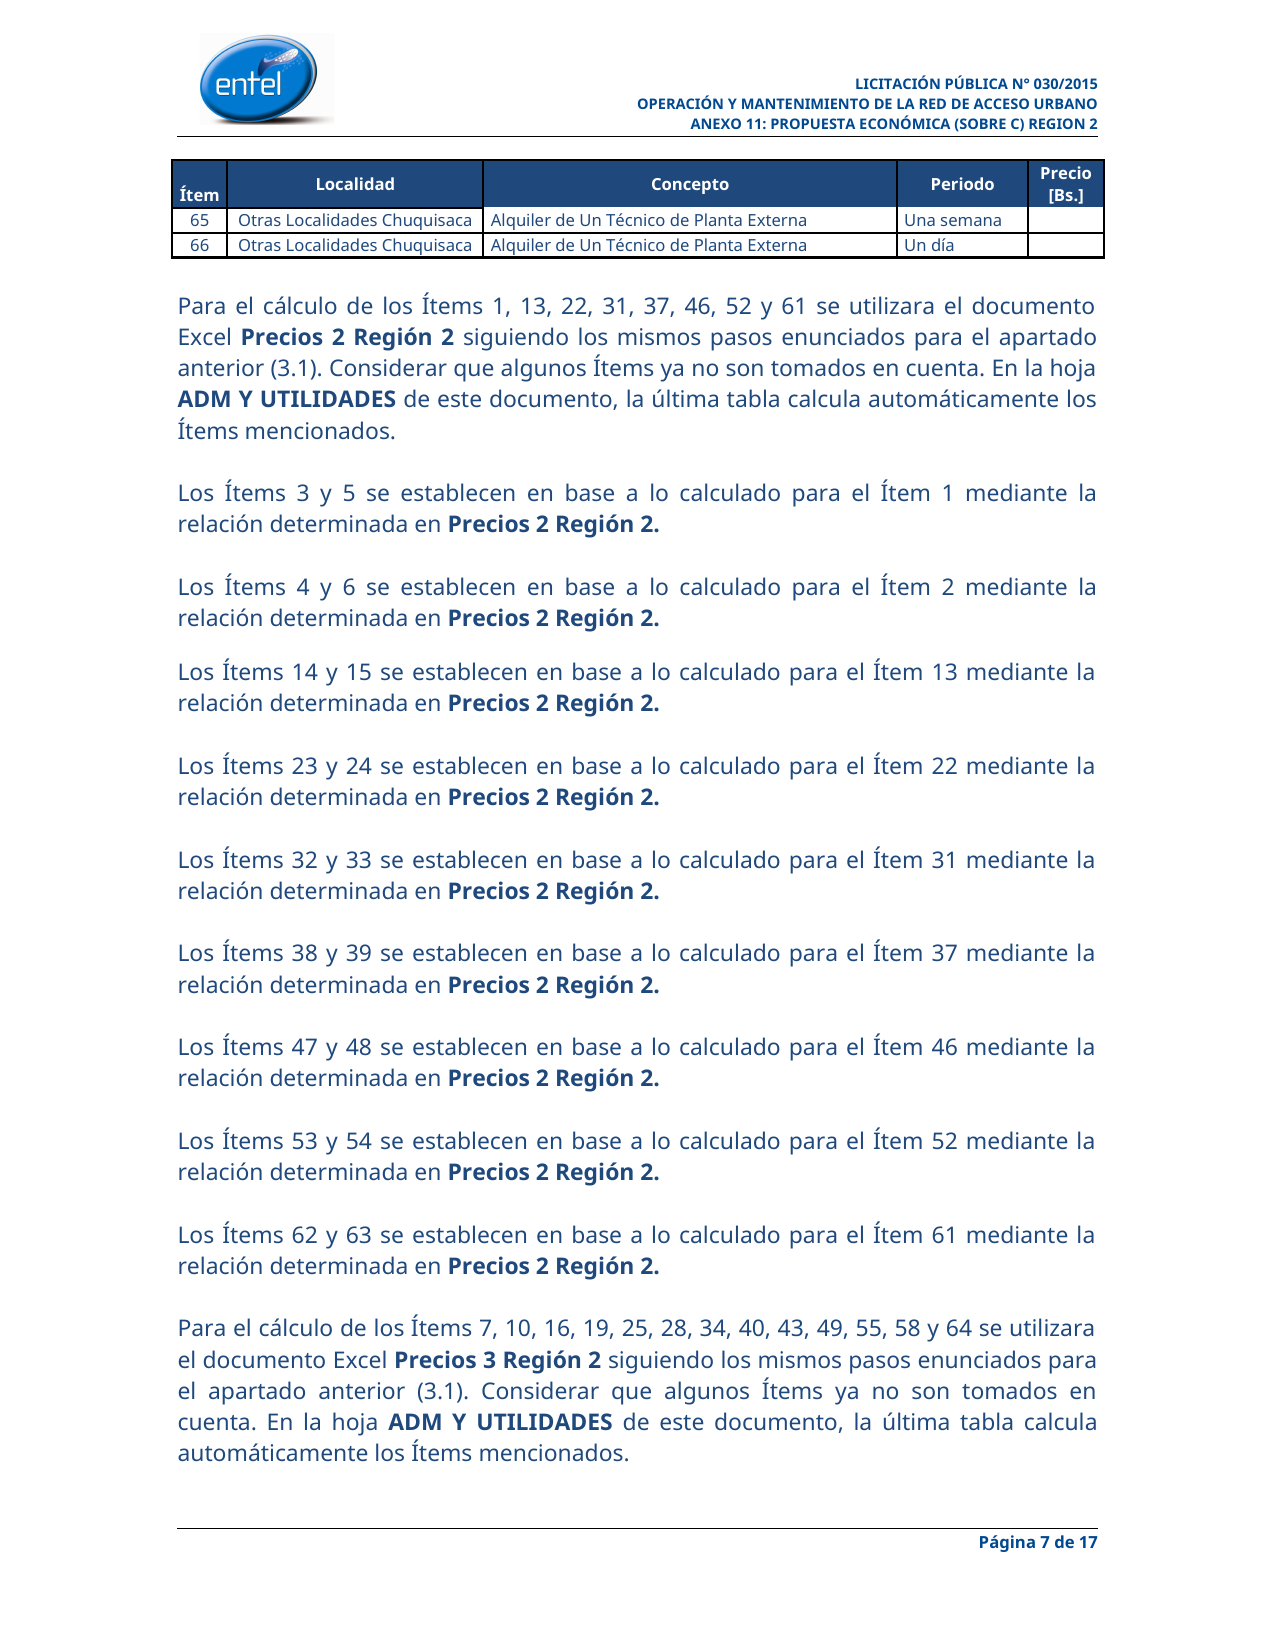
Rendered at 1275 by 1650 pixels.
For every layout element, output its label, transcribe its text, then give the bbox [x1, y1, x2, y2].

table_cell [1029, 234, 1103, 256]
table_header Localidad [228, 161, 482, 207]
text Los Ítems 47 y 48 se establecen en base a lo calculado para el Ítem 46 mediante la relación determinada en Precios 2 Región 2. [177, 1031, 1098, 1094]
text Los Ítems 53 y 54 se establecen en base a lo calculado para el Ítem 52 mediante la relación determinada en Precios 2 Región 2. [177, 1125, 1098, 1187]
table_cell Otras Localidades Chuquisaca [228, 209, 482, 232]
table_cell Un día [898, 234, 1027, 256]
table_header Ítem [173, 161, 226, 207]
table_header Periodo [898, 161, 1027, 207]
text Para el cálculo de los Ítems 7, 10, 16, 19, 25, 28, 34, 40, 43, 49, 55, 58 y 64 se utilizara el documento Excel Precios 3 Región 2 siguiendo los mismos pasos enunciados para el apartado anterior (3.1). Considerar que algunos Ítems ya no son tomados en cuenta. En la hoja ADM Y UTILIDADES de este documento, la última tabla calcula automáticamente los Ítems mencionados. [177, 1312, 1098, 1469]
table_cell Otras Localidades Chuquisaca [228, 234, 482, 256]
text Los Ítems 3 y 5 se establecen en base a lo calculado para el Ítem 1 mediante la relación determinada en Precios 2 Región 2. [177, 477, 1098, 540]
text Los Ítems 38 y 39 se establecen en base a lo calculado para el Ítem 37 mediante la relación determinada en Precios 2 Región 2. [177, 937, 1098, 1000]
text Los Ítems 14 y 15 se establecen en base a lo calculado para el Ítem 13 mediante la relación determinada en Precios 2 Región 2. [177, 656, 1098, 719]
text Los Ítems 32 y 33 se establecen en base a lo calculado para el Ítem 31 mediante la relación determinada en Precios 2 Región 2. [177, 844, 1098, 906]
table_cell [484, 234, 896, 256]
text Para el cálculo de los Ítems 1, 13, 22, 31, 37, 46, 52 y 61 se utilizara el documento Excel Precios 2 Región 2 siguiendo los mismos pasos enunciados para el apartado anterior (3.1). Considerar que algunos Ítems ya no son tomados en cuenta. En la hoja ADM Y UTILIDADES de este documento, la última tabla calcula automáticamente los Ítems mencionados. [177, 290, 1098, 446]
table_cell 66 [173, 234, 226, 256]
text Los Ítems 23 y 24 se establecen en base a lo calculado para el Ítem 22 mediante la relación determinada en Precios 2 Región 2. [177, 750, 1098, 812]
text Los Ítems 4 y 6 se establecen en base a lo calculado para el Ítem 2 mediante la relación determinada en Precios 2 Región 2. [177, 571, 1098, 633]
table_header Concepto [484, 161, 896, 207]
picture [199, 33, 335, 125]
table_cell [1029, 207, 1103, 232]
text Los Ítems 62 y 63 se establecen en base a lo calculado para el Ítem 61 mediante la relación determinada en Precios 2 Región 2. [177, 1219, 1098, 1281]
table_cell Una semana [898, 207, 1027, 232]
table_cell 65 [173, 209, 226, 232]
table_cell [484, 207, 896, 232]
table_header Precio [Bs.] [1029, 161, 1103, 207]
